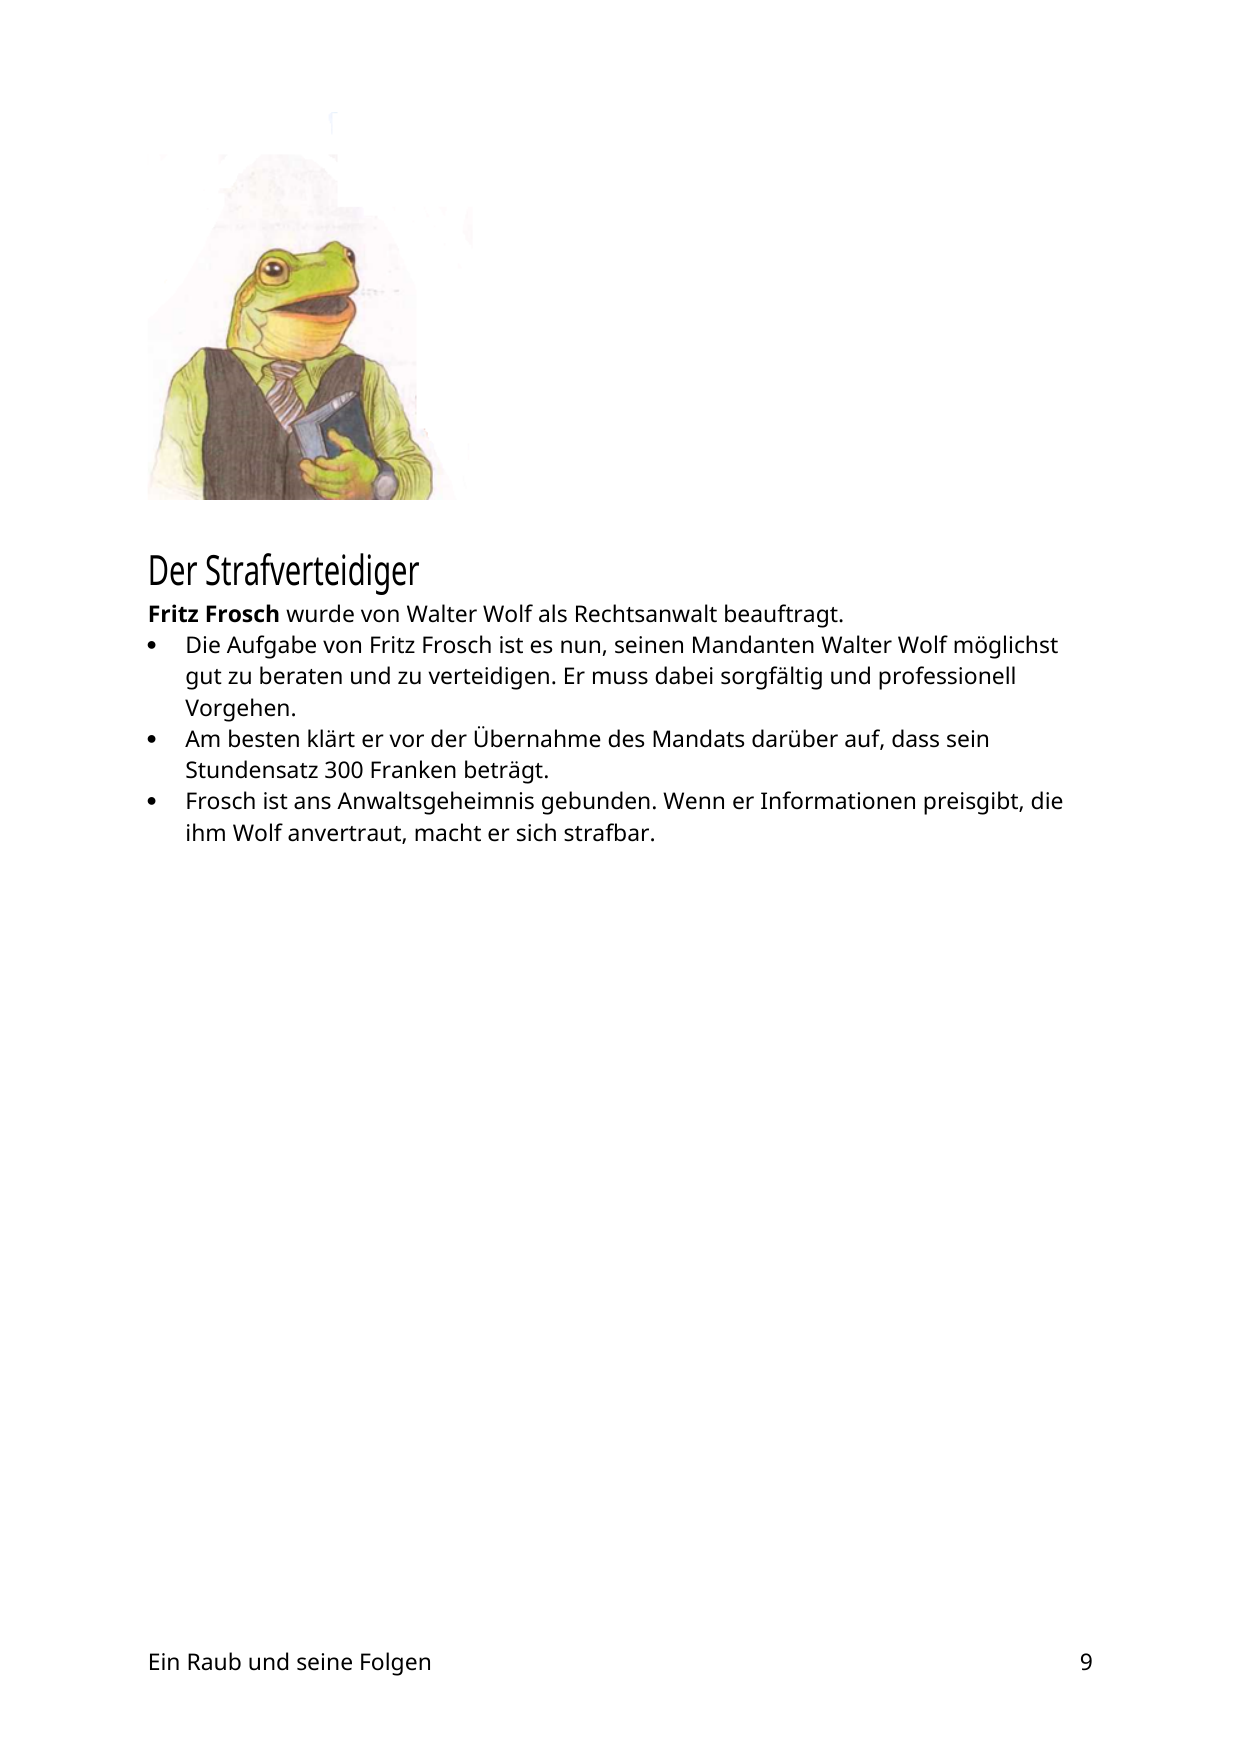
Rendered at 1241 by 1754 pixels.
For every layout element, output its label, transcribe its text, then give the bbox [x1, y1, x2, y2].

picture [147, 112, 473, 500]
list Am besten klärt er vor der Übernahme des Mandats darüber auf, dass sein Stundensatz 300 Franken beträgt. [148, 723, 1092, 785]
subtitle Der Strafverteidiger [148, 541, 1092, 598]
text Fritz Frosch wurde von Walter Wolf als Rechtsanwalt beauftragt. [148, 598, 1092, 629]
list Frosch ist ans Anwaltsgeheimnis gebunden. Wenn er Informationen preisgibt, die ihm Wolf anvertraut, macht er sich strafbar. [148, 785, 1092, 848]
list Die Aufgabe von Fritz Frosch ist es nun, seinen Mandanten Walter Wolf möglichst gut zu beraten und zu verteidigen. Er muss dabei sorgfältig und professionell Vorgehen. [148, 629, 1092, 723]
